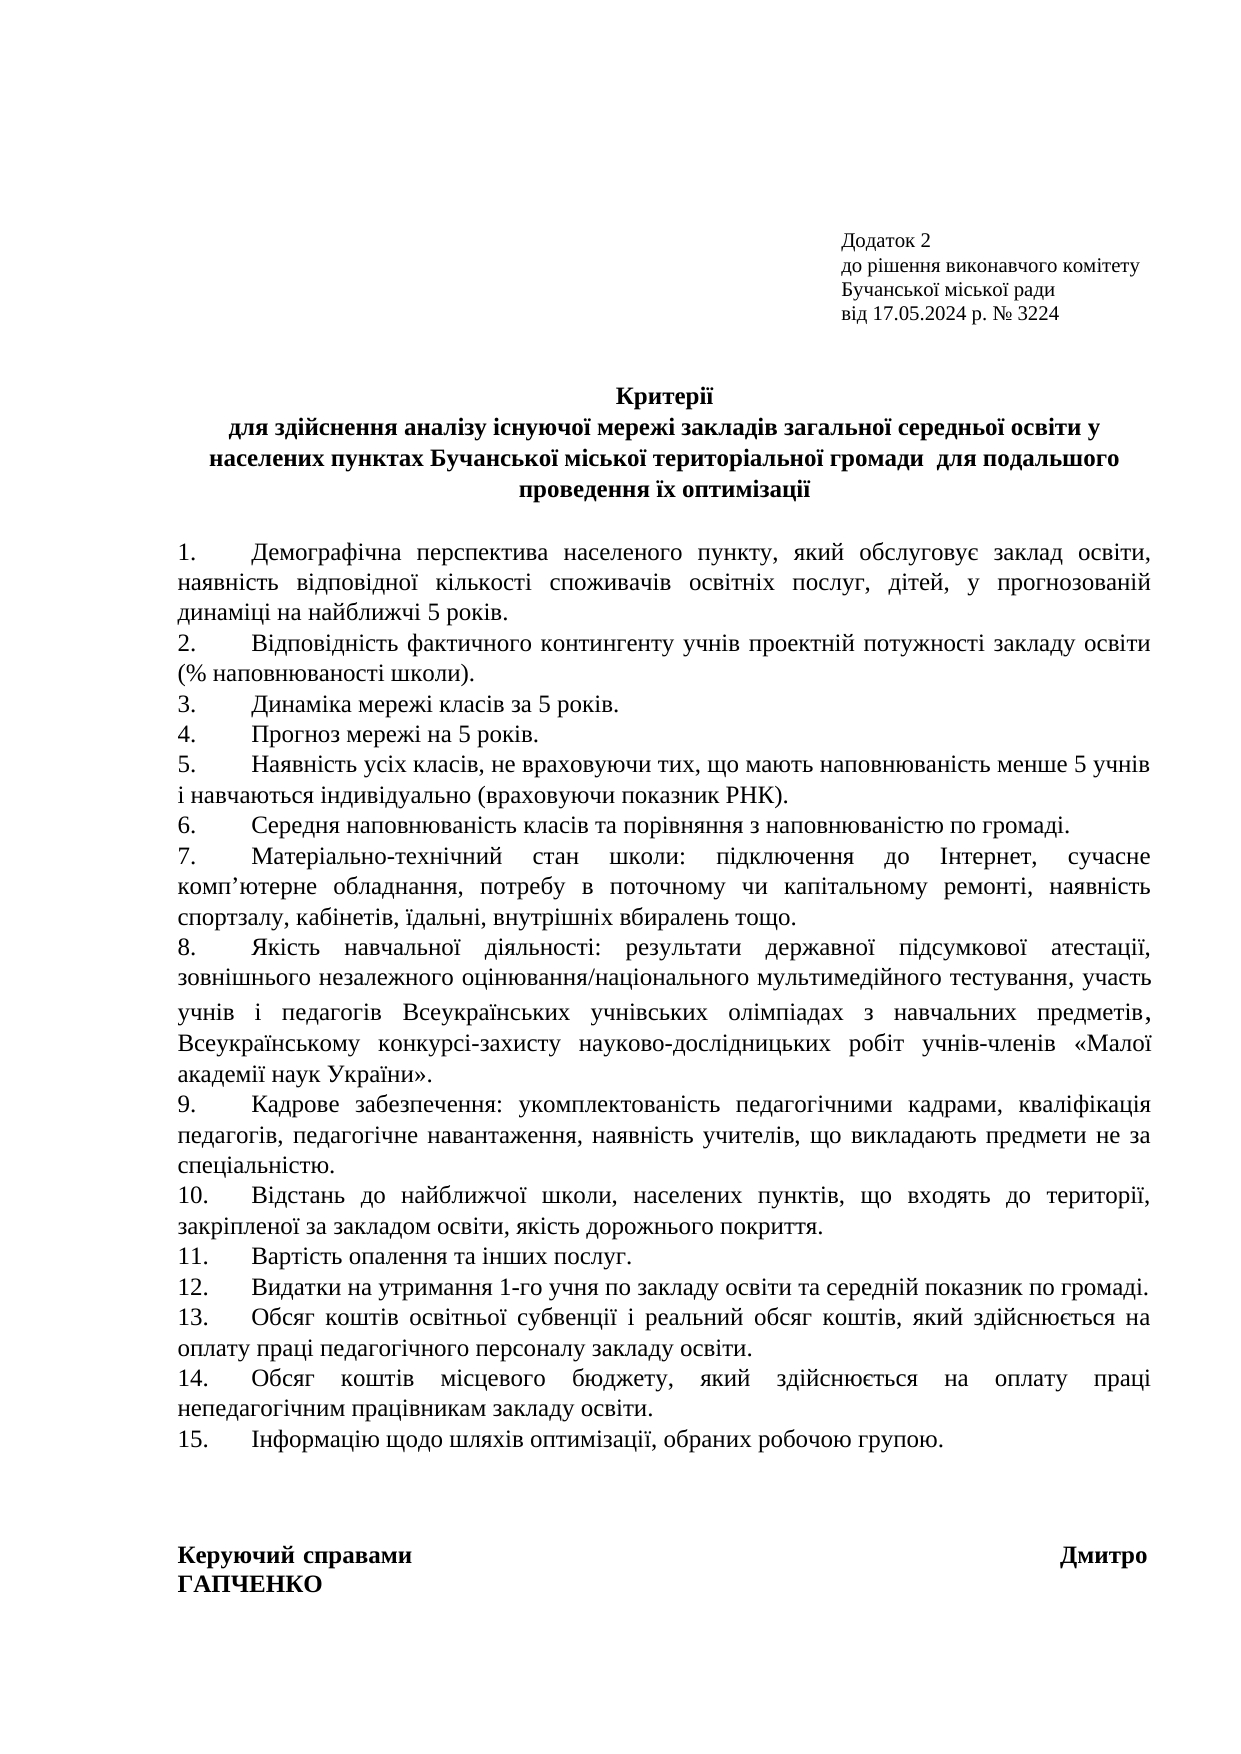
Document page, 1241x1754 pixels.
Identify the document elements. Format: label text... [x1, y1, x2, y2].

text до рішення виконавчого комітету [841, 252, 1152, 277]
list Матеріально-технічний стан школи: підключення до Інтернет, сучасне комп’ютерне обладнання, потребу в поточному чи капітальному ремонті, наявність спортзалу, кабінетів, їдальні, внутрішніх вбиралень тощо. [177, 841, 1152, 930]
list Видатки на утримання 1-го учня по закладу освіти та середній показник по громаді. [177, 1272, 1152, 1301]
text від 17.05.2024 р. № 3224 [841, 301, 1152, 325]
list Обсяг коштів місцевого бюджету, який здійснюється на оплату праці непедагогічним працівникам закладу освіти. [177, 1363, 1152, 1422]
list Відстань до найближчої школи, населених пунктів, що входять до території, закріпленої за закладом освіти, якість дорожнього покриття. [177, 1181, 1152, 1240]
text для здійснення аналізу існуючої мережі закладів загальної середньої освіти у населених пунктах Бучанської міської територіальної громади для подальшого проведення їх оптимізації [177, 412, 1152, 503]
list Середня наповнюваність класів та порівняння з наповнюваністю по громаді. [177, 810, 1152, 839]
list Динаміка мережі класів за 5 років. [177, 689, 1152, 717]
text Керуючий справами Дмитро ГАПЧЕНКО [177, 1541, 1152, 1598]
list Вартість опалення та інших послуг. [177, 1241, 1152, 1270]
list Якість навчальної діяльності: результати державної підсумкової атестації, зовнішнього незалежного оцінювання/національного мультимедійного тестування, участь учнів і педагогів Всеукраїнських учнівських олімпіадах з навчальних предметів, Всеукраїнському конкурсі-захисту науково-дослідницьких робіт учнів-членів «Малої академії наук України». [177, 932, 1152, 1088]
list Обсяг коштів освітньої субвенції і реальний обсяг коштів, який здійснюється на оплату праці педагогічного персоналу закладу освіти. [177, 1302, 1152, 1361]
list Демографічна перспектива населеного пункту, який обслуговує заклад освіти, наявність відповідної кількості споживачів освітніх послуг, дітей, у прогнозованій динаміці на найближчі 5 років. [177, 537, 1152, 626]
text Додаток 2 [841, 228, 1152, 252]
list Кадрове забезпечення: укомплектованість педагогічними кадрами, кваліфікація педагогів, педагогічне навантаження, наявність учителів, що викладають предмети не за спеціальністю. [177, 1089, 1152, 1179]
list Наявність усіх класів, не враховуючи тих, що мають наповнюваність менше 5 учнів і навчаються індивідуально (враховуючи показник РНК). [177, 749, 1152, 809]
list Інформацію щодо шляхів оптимізації, обраних робочою групою. [177, 1424, 1152, 1453]
list Відповідність фактичного контингенту учнів проектній потужності закладу освіти (% наповнюваності школи). [177, 628, 1152, 687]
text Бучанської міської ради [841, 277, 1152, 301]
list Прогноз мережі на 5 років. [177, 719, 1152, 748]
text Критерії [177, 381, 1152, 410]
